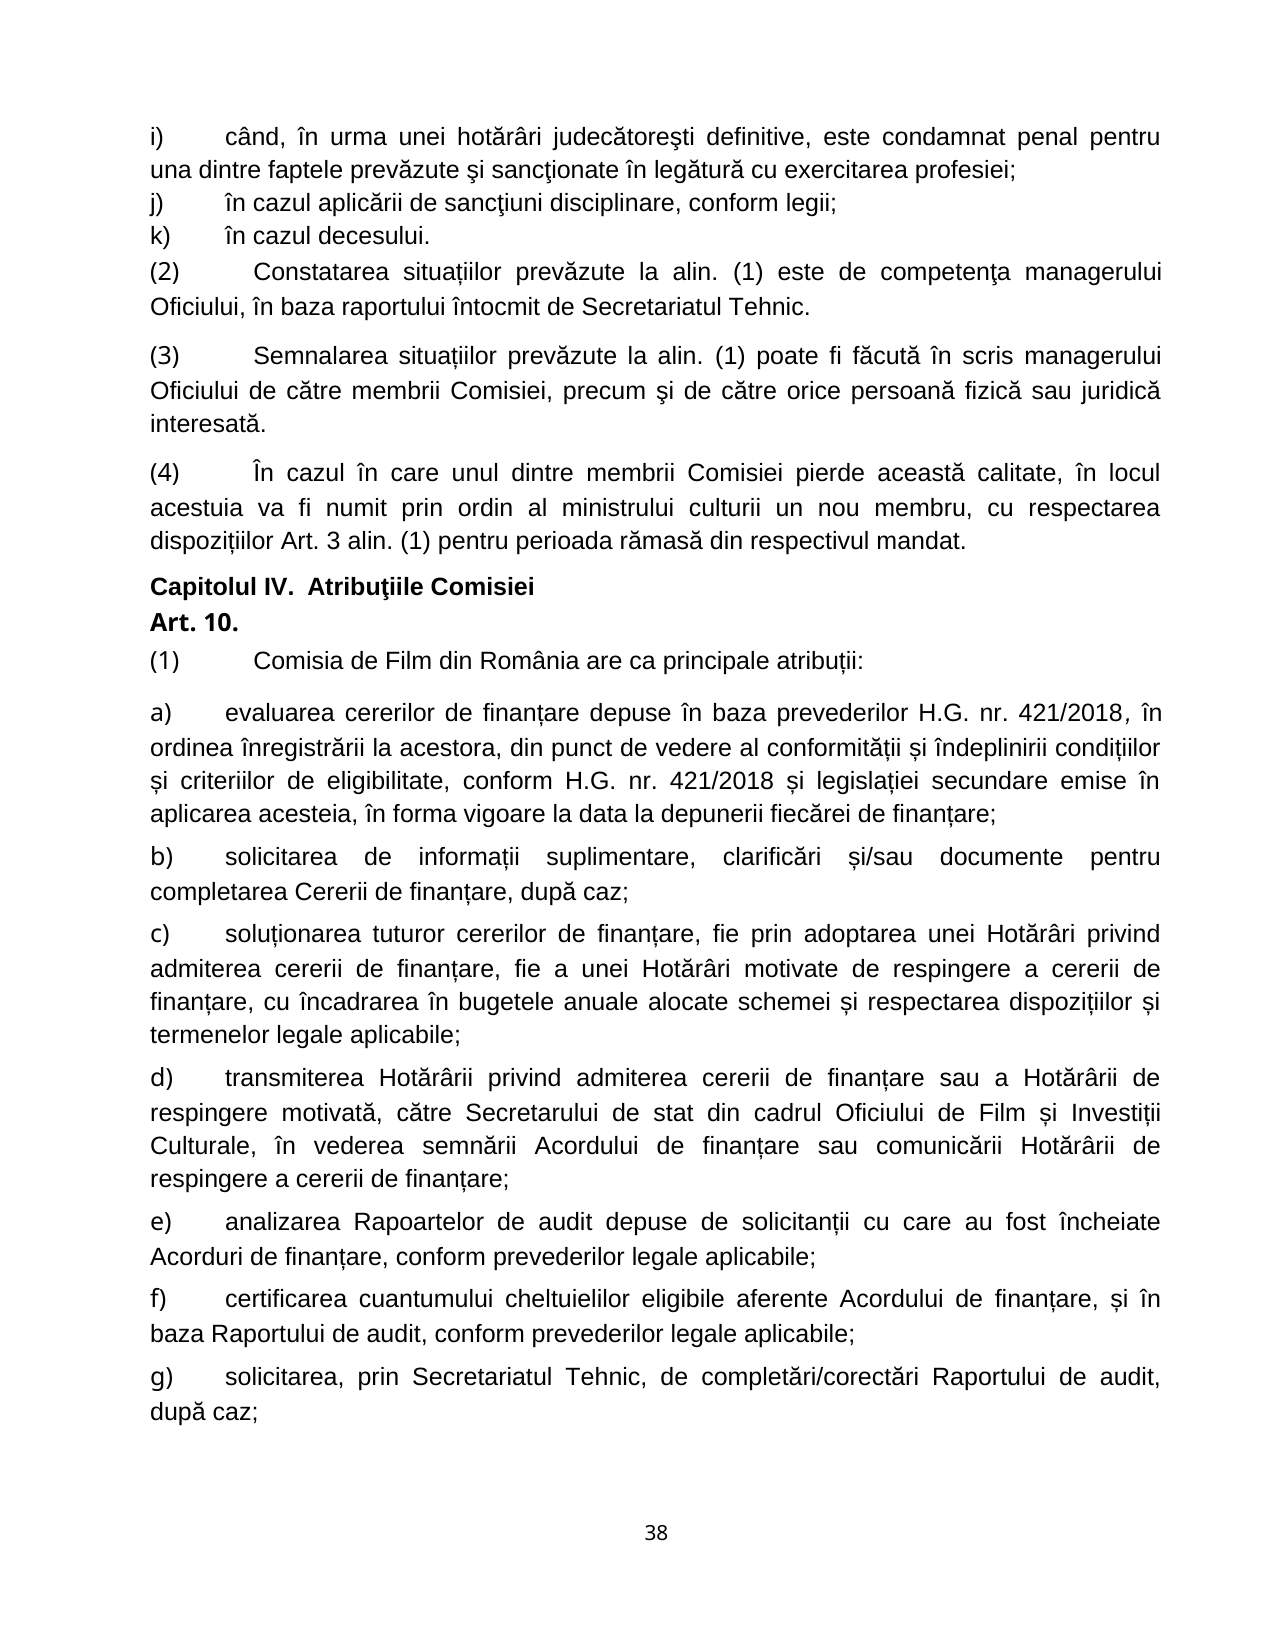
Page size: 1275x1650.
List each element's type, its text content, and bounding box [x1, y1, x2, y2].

list evaluarea cererilor de finanțare depuse în baza prevederilor H.G. nr. 421/2018, în ordinea înregistrării la acestora, din punct de vedere al conformității și îndeplinirii condițiilor și criteriilor de eligibilitate, conform H.G. nr. 421/2018 și legislației secundare emise în aplicarea acesteia, în forma vigoare la data la depunerii fiecărei de finanțare; [150, 694, 1162, 828]
list în cazul decesului. [150, 221, 1162, 250]
list Constatarea situațiilor prevăzute la alin. (1) este de competenţa managerului Oficiului, în baza raportului întocmit de Secretariatul Tehnic. [150, 254, 1162, 321]
list transmiterea Hotărârii privind admiterea cererii de finanțare sau a Hotărârii de respingere motivată, către Secretarului de stat din cadrul Oficiului de Film și Investiții Culturale, în vederea semnării Acordului de finanțare sau comunicării Hotărârii de respingere a cererii de finanțare; [150, 1059, 1162, 1193]
list certificarea cuantumului cheltuielilor eligibile aferente Acordului de finanțare, și în baza Raportului de audit, conform prevederilor legale aplicabile; [150, 1281, 1162, 1348]
list în cazul aplicării de sancţiuni disciplinare, conform legii; [150, 188, 1162, 217]
list analizarea Rapoartelor de audit depuse de solicitanții cu care au fost încheiate Acorduri de finanțare, conform prevederilor legale aplicabile; [150, 1203, 1162, 1270]
list solicitarea de informații suplimentare, clarificări și/sau documente pentru completarea Cererii de finanțare, după caz; [150, 838, 1162, 905]
list Comisia de Film din România are ca principale atribuții: [150, 643, 1162, 677]
list când, în urma unei hotărâri judecătoreşti definitive, este condamnat penal pentru una dintre faptele prevăzute şi sancţionate în legătură cu exercitarea profesiei; [150, 122, 1162, 184]
list solicitarea, prin Secretariatul Tehnic, de completări/corectări Raportului de audit, după caz; [150, 1358, 1162, 1425]
list În cazul în care unul dintre membrii Comisiei pierde această calitate, în locul acestuia va fi numit prin ordin al ministrului culturii un nou membru, cu respectarea dispozițiilor Art. 3 alin. (1) pentru perioada rămasă din respectivul mandat. [150, 455, 1162, 555]
list Atribuţiile Comisiei [150, 572, 1162, 600]
list soluționarea tuturor cererilor de finanțare, fie prin adoptarea unei Hotărâri privind admiterea cererii de finanțare, fie a unei Hotărâri motivate de respingere a cererii de finanțare, cu încadrarea în bugetele anuale alocate schemei și respectarea dispozițiilor și termenelor legale aplicabile; [150, 916, 1162, 1049]
list Semnalarea situațiilor prevăzute la alin. (1) poate fi făcută în scris managerului Oficiului de către membrii Comisiei, precum şi de către orice persoană fizică sau juridică interesată. [150, 338, 1162, 438]
